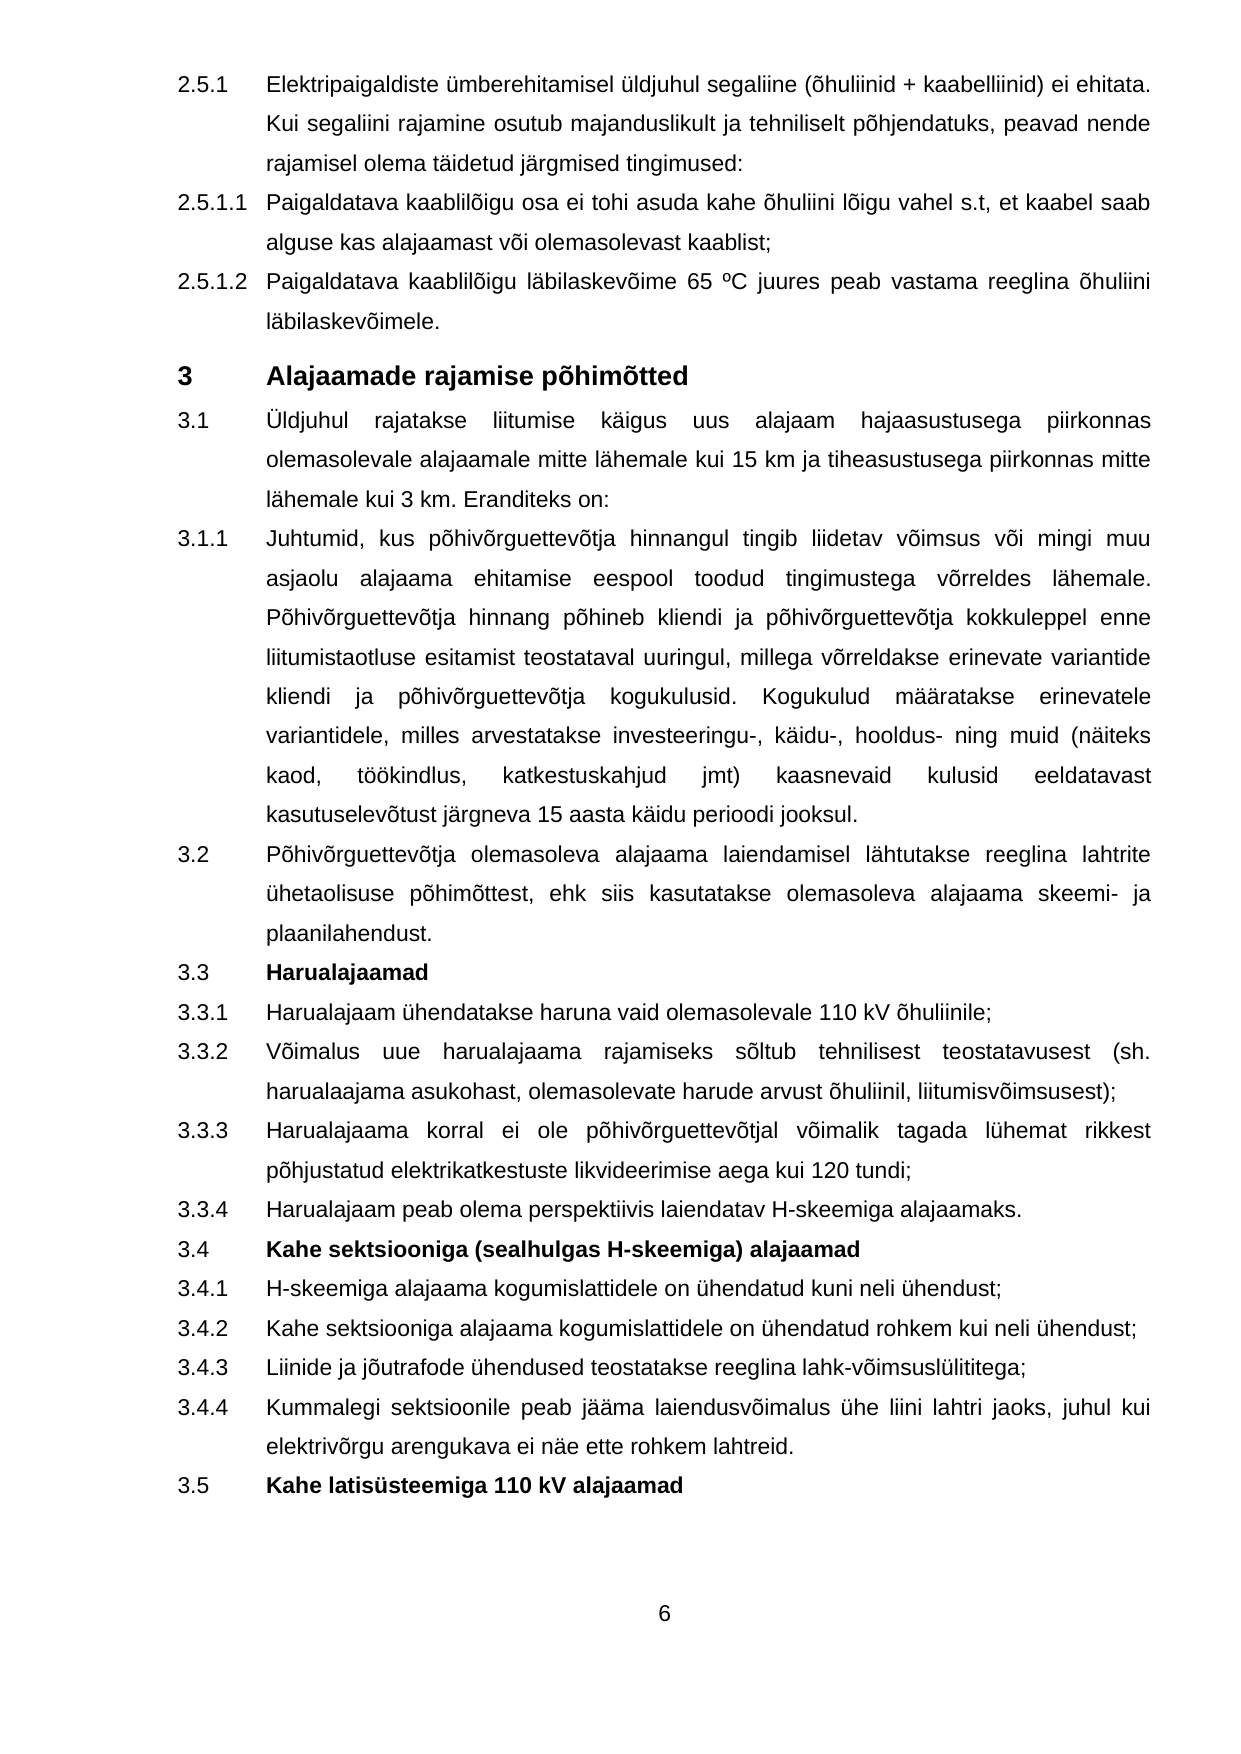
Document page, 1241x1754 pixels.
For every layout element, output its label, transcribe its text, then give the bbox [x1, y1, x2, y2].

subtitle Harualajaamad [177, 959, 1152, 986]
list Paigaldatava kaablilõigu osa ei tohi asuda kahe õhuliini lõigu vahel s.t, et kaabel saab alguse kas alajaamast või olemasolevast kaablist; [177, 189, 1152, 255]
subtitle Kahe latisüsteemiga 110 kV alajaamad [177, 1472, 1152, 1499]
subtitle Kahe sektsiooniga (sealhulgas H-skeemiga) alajaamad [177, 1236, 1152, 1262]
list Liinide ja jõutrafode ühendused teostatakse reeglina lahk-võimsuslülititega; [177, 1354, 1152, 1380]
list Üldjuhul rajatakse liitumise käigus uus alajaam hajaasustusega piirkonnas olemasolevale alajaamale mitte lähemale kui 15 km ja tiheasustusega piirkonnas mitte lähemale kui 3 km. Eranditeks on: [177, 407, 1152, 512]
subtitle Alajaamade rajamise põhimõtted [177, 360, 1152, 391]
list Põhivõrguettevõtja olemasoleva alajaama laiendamisel lähtutakse reeglina lahtrite ühetaolisuse põhimõttest, ehk siis kasutatakse olemasoleva alajaama skeemi- ja plaanilahendust. [177, 841, 1152, 946]
list Kahe sektsiooniga alajaama kogumislattidele on ühendatud rohkem kui neli ühendust; [177, 1314, 1152, 1341]
list Kummalegi sektsioonile peab jääma laiendusvõimalus ühe liini lahtri jaoks, juhul kui elektrivõrgu arengukava ei näe ette rohkem lahtreid. [177, 1393, 1152, 1459]
list Harualajaama korral ei ole põhivõrguettevõtjal võimalik tagada lühemat rikkest põhjustatud elektrikatkestuste likvideerimise aega kui 120 tundi; [177, 1117, 1152, 1183]
list Harualajaam peab olema perspektiivis laiendatav H-skeemiga alajaamaks. [177, 1196, 1152, 1222]
list Paigaldatava kaablilõigu läbilaskevõime 65 ºC juures peab vastama reeglina õhuliini läbilaskevõimele. [177, 268, 1152, 334]
list Harualajaam ühendatakse haruna vaid olemasolevale 110 kV õhuliinile; [177, 999, 1152, 1025]
list Võimalus uue harualajaama rajamiseks sõltub tehnilisest teostatavusest (sh. harualaajama asukohast, olemasolevate harude arvust õhuliinil, liitumisvõimsusest); [177, 1038, 1152, 1104]
list H-skeemiga alajaama kogumislattidele on ühendatud kuni neli ühendust; [177, 1275, 1152, 1301]
list Juhtumid, kus põhivõrguettevõtja hinnangul tingib liidetav võimsus või mingi muu asjaolu alajaama ehitamise eespool toodud tingimustega võrreldes lähemale. Põhivõrguettevõtja hinnang põhineb kliendi ja põhivõrguettevõtja kokkuleppel enne liitumistaotluse esitamist teostataval uuringul, millega võrreldakse erinevate variantide kliendi ja põhivõrguettevõtja kogukulusid. Kogukulud määratakse erinevatele variantidele, milles arvestatakse investeeringu-, käidu-, hooldus- ning muid (näiteks kaod, töökindlus, katkestuskahjud jmt) kaasnevaid kulusid eeldatavast kasutuselevõtust järgneva 15 aasta käidu perioodi jooksul. [177, 525, 1152, 828]
list Elektripaigaldiste ümberehitamisel üldjuhul segaliine (õhuliinid + kaabelliinid) ei ehitata. Kui segaliini rajamine osutub majanduslikult ja tehniliselt põhjendatuks, peavad nende rajamisel olema täidetud järgmised tingimused: [177, 71, 1152, 176]
